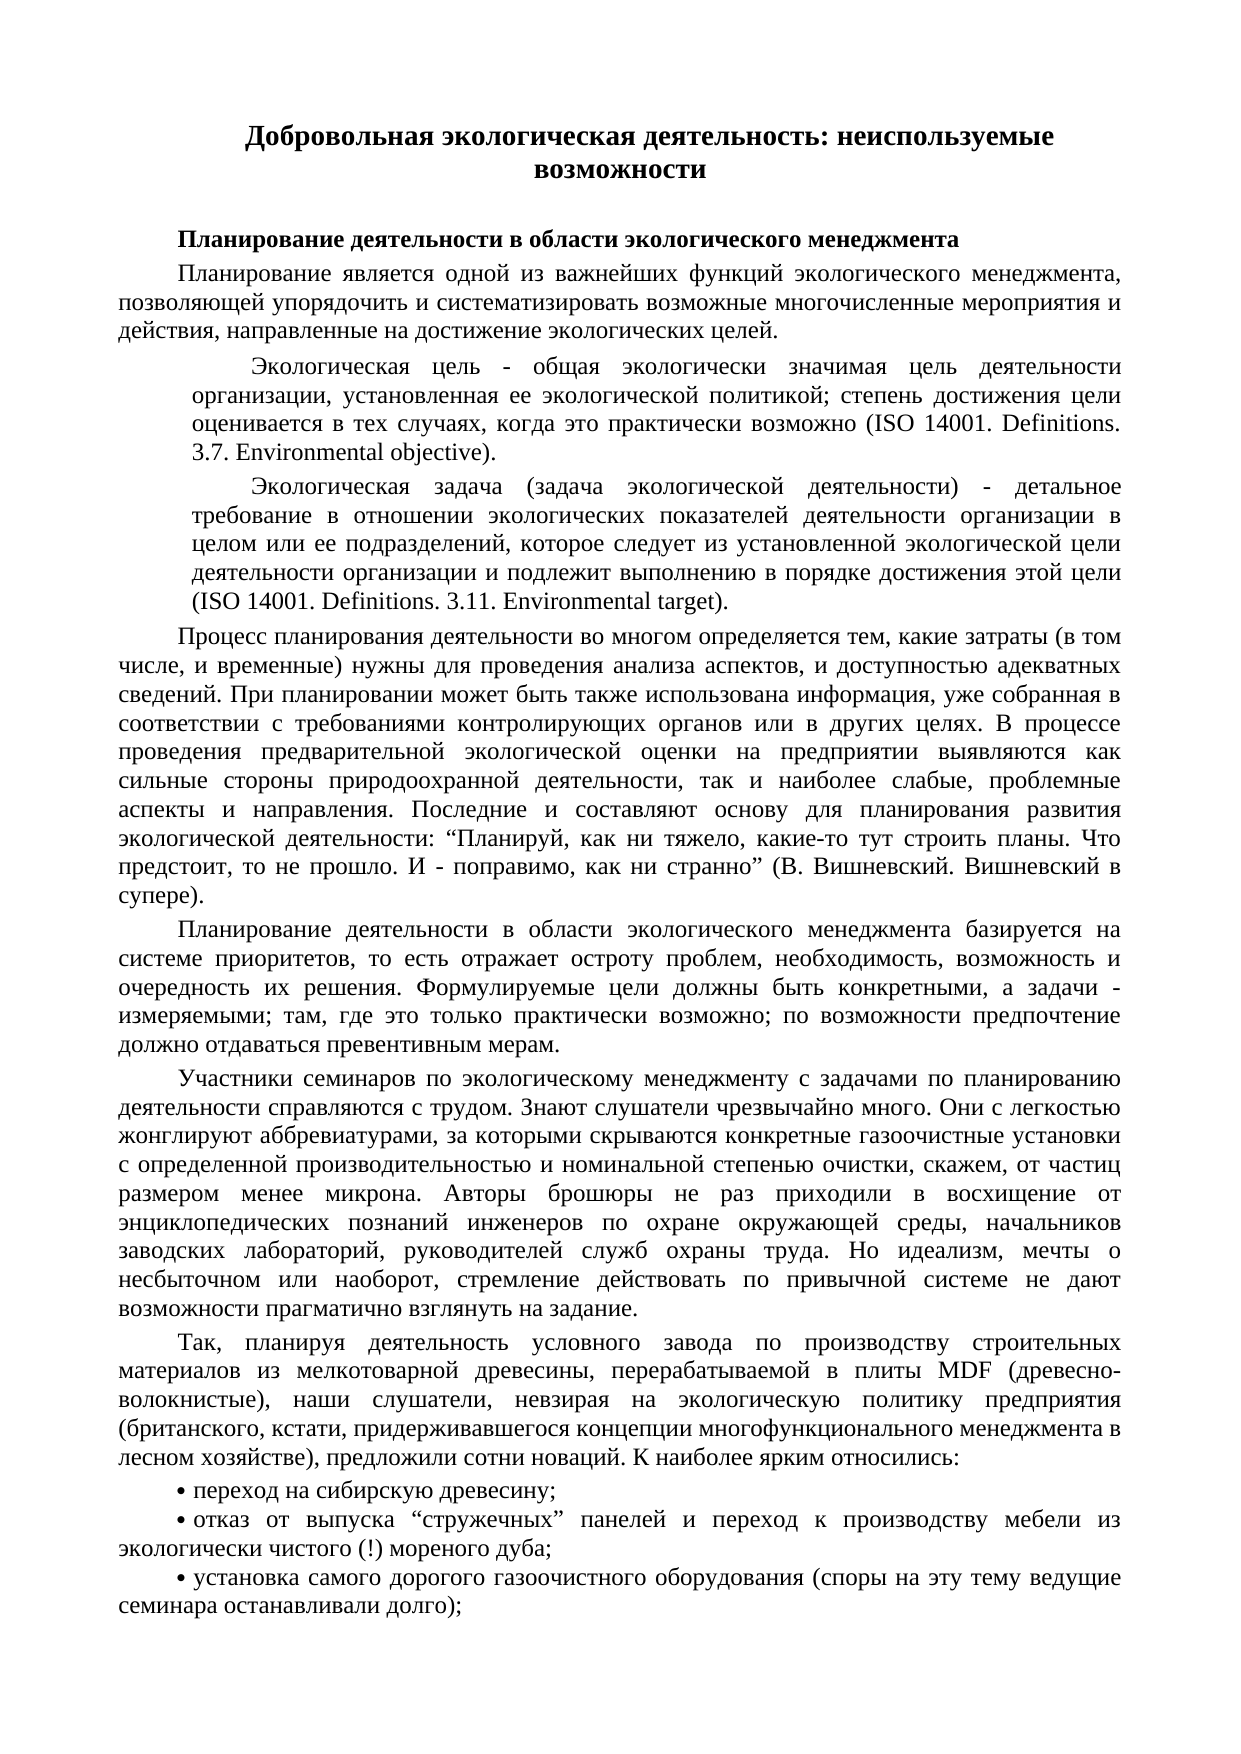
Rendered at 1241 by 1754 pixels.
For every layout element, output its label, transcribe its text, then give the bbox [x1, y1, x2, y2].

text Так, планируя деятельность условного завода по производству строительных материалов из мелкотоварной древесины, перерабатываемой в плиты MDF (древесно-волокнистые), наши слушатели, невзирая на экологическую политику предприятия (британского, кстати, придерживавшегося концепции многофункционального менеджмента в лесном хозяйстве), предложили сотни новаций. К наиболее ярким относились: [118, 1327, 1122, 1471]
list переход на сибирскую древесину; [118, 1476, 1122, 1504]
list установка самого дорогого газоочистного оборудования (споры на эту тему ведущие семинара останавливали долго); [118, 1567, 1122, 1624]
subtitle Планирование деятельности в области экологического менеджмента [118, 224, 1122, 253]
text Планирование является одной из важнейших функций экологического менеджмента, позволяющей упорядочить и систематизировать возможные многочисленные мероприятия и действия, направленные на достижение экологических целей. [118, 258, 1122, 344]
text Процесс планирования деятельности во многом определяется тем, какие затраты (в том числе, и временные) нужны для проведения анализа аспектов, и доступностью адекватных сведений. При планировании может быть также использована информация, уже собранная в соответствии с требованиями контролирующих органов или в других целях. В процессе проведения предварительной экологической оценки на предприятии выявляются как сильные стороны природоохранной деятельности, так и наиболее слабые, проблемные аспекты и направления. Последние и составляют основу для планирования развития экологической деятельности: “Планируй, как ни тяжело, какие-то тут строить планы. Что предстоит, то не прошло. И - поправимо, как ни странно” (В. Вишневский. Вишневский в супере). [118, 621, 1122, 909]
list отказ от выпуска “стружечных” панелей и переход к производству мебели из экологически чистого (!) мореного дуба; [118, 1509, 1122, 1567]
table_header Экологическая цель - общая экологически значимая цель деятельности организации, установленная ее экологической политикой; степень достижения цели оценивается в тех случаях, когда это практически возможно (ISO 14001. Definitions. 3.7. Environmental objective). Экологическая задача (задача экологической деятельности) - детальное требование в отношении экологических показателей деятельности организации в целом или ее подразделений, которое следует из установленной экологической цели деятельности организации и подлежит выполнению в порядке достижения этой цели (ISO 14001. Definitions. 3.11. Environmental target). [190, 349, 1124, 616]
text Планирование деятельности в области экологического менеджмента базируется на системе приоритетов, то есть отражает остроту проблем, необходимость, возможность и очередность их решения. Формулируемые цели должны быть конкретными, а задачи - измеряемыми; там, где это только практически возможно; по возможности предпочтение должно отдаваться превентивным мерам. [118, 914, 1122, 1058]
text Участники семинаров по экологическому менеджменту с задачами по планированию деятельности справляются с трудом. Знают слушатели чрезвычайно много. Они с легкостью жонглируют аббревиатурами, за которыми скрываются конкретные газоочистные установки с определенной производительностью и номинальной степенью очистки, скажем, от частиц размером менее микрона. Авторы брошюры не раз приходили в восхищение от энциклопедических познаний инженеров по охране окружающей среды, начальников заводских лабораторий, руководителей служб охраны труда. Но идеализм, мечты о несбыточном или наоборот, стремление действовать по привычной системе не дают возможности прагматично взглянуть на задание. [118, 1063, 1122, 1322]
subtitle Добровольная экологическая деятельность: неиспользуемые возможности [118, 118, 1122, 185]
